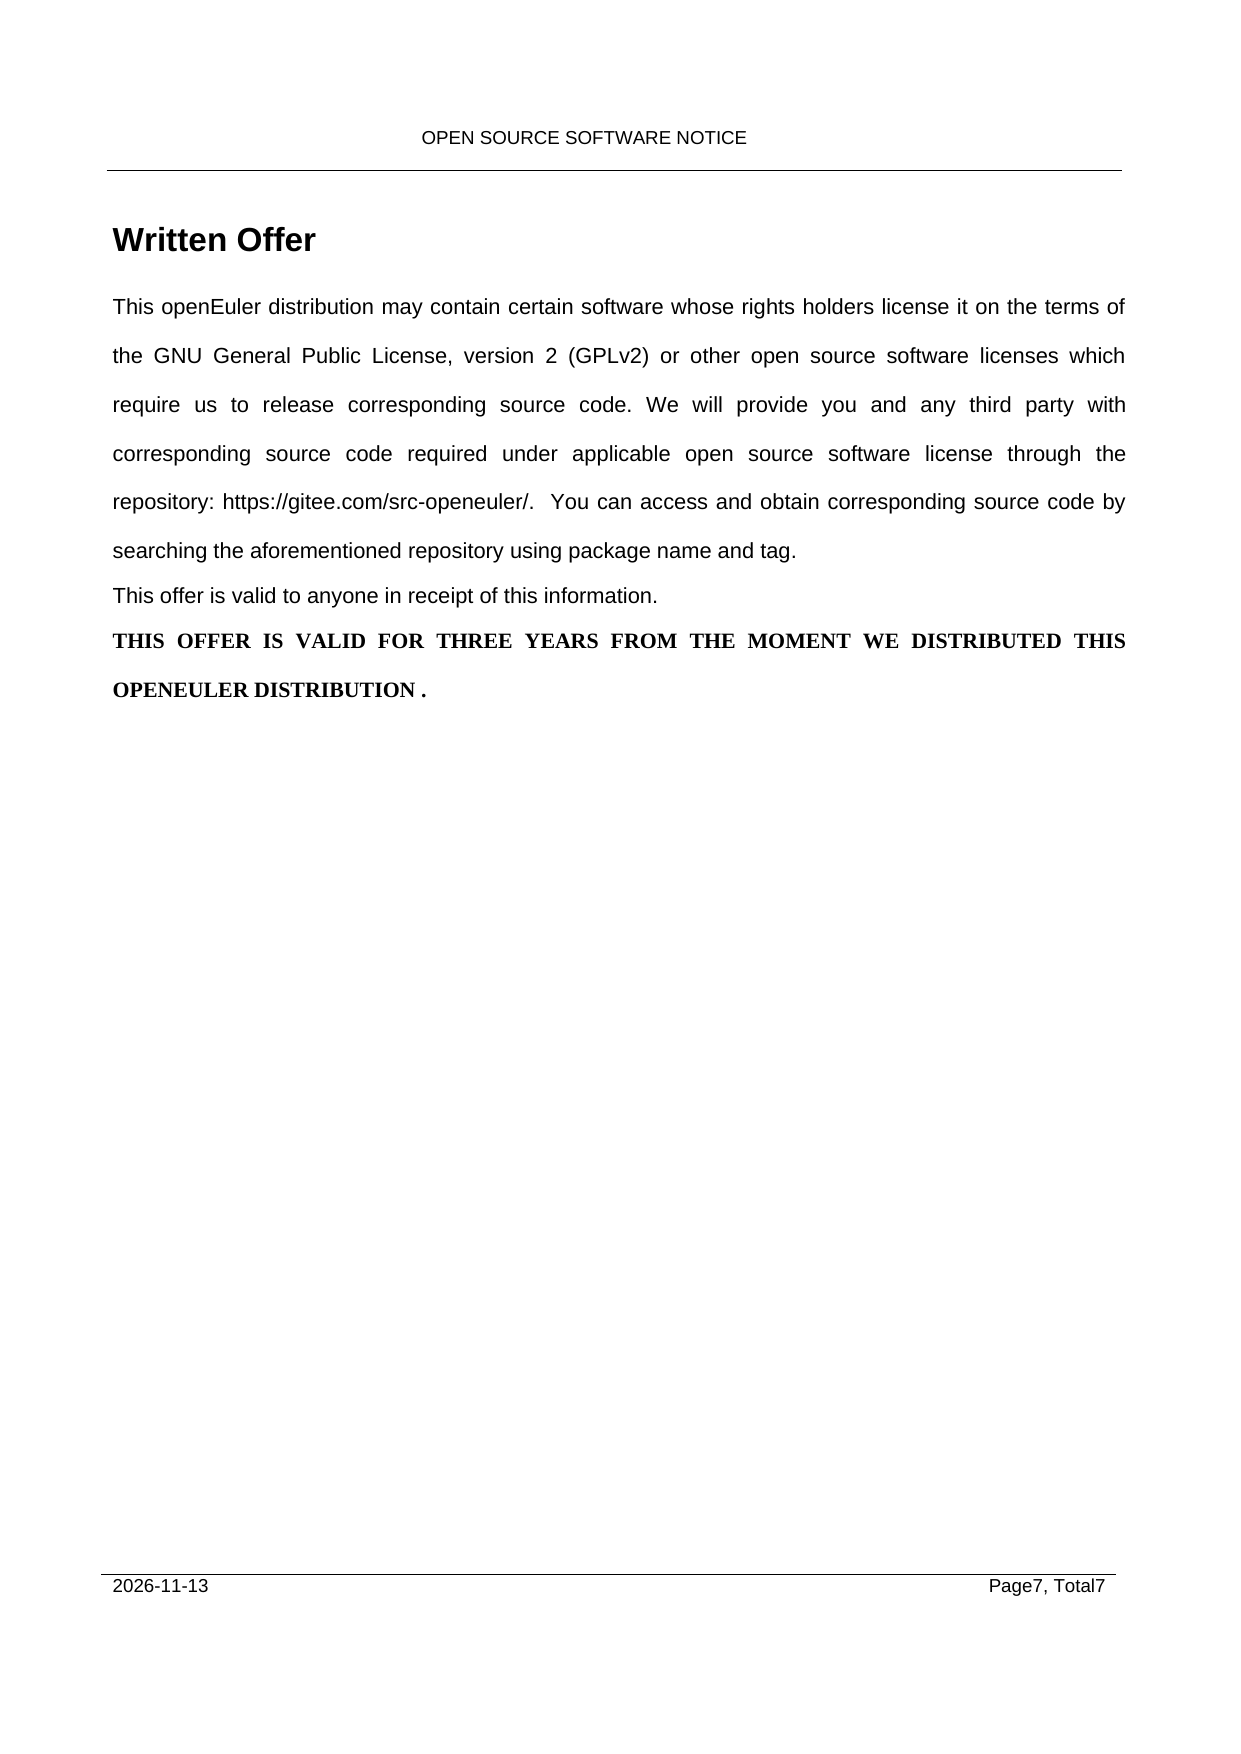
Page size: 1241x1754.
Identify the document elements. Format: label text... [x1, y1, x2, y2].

text This offer is valid to anyone in receipt of this information. [112, 579, 1128, 612]
text THIS OFFER IS VALID FOR THREE YEARS FROM THE MOMENT WE DISTRIBUTED THIS OPENEULER DISTRIBUTION . [112, 624, 1128, 706]
text Written Offer [112, 206, 1128, 271]
text This openEuler distribution may contain certain software whose rights holders license it on the terms of the GNU General Public License, version 2 (GPLv2) or other open source software licenses which require us to release corresponding source code. We will provide you and any third party with corresponding source code required under applicable open source software license through the repository: https://gitee.com/src-openeuler/. You can access and obtain corresponding source code by searching the aforementioned repository using package name and tag. [112, 291, 1128, 567]
